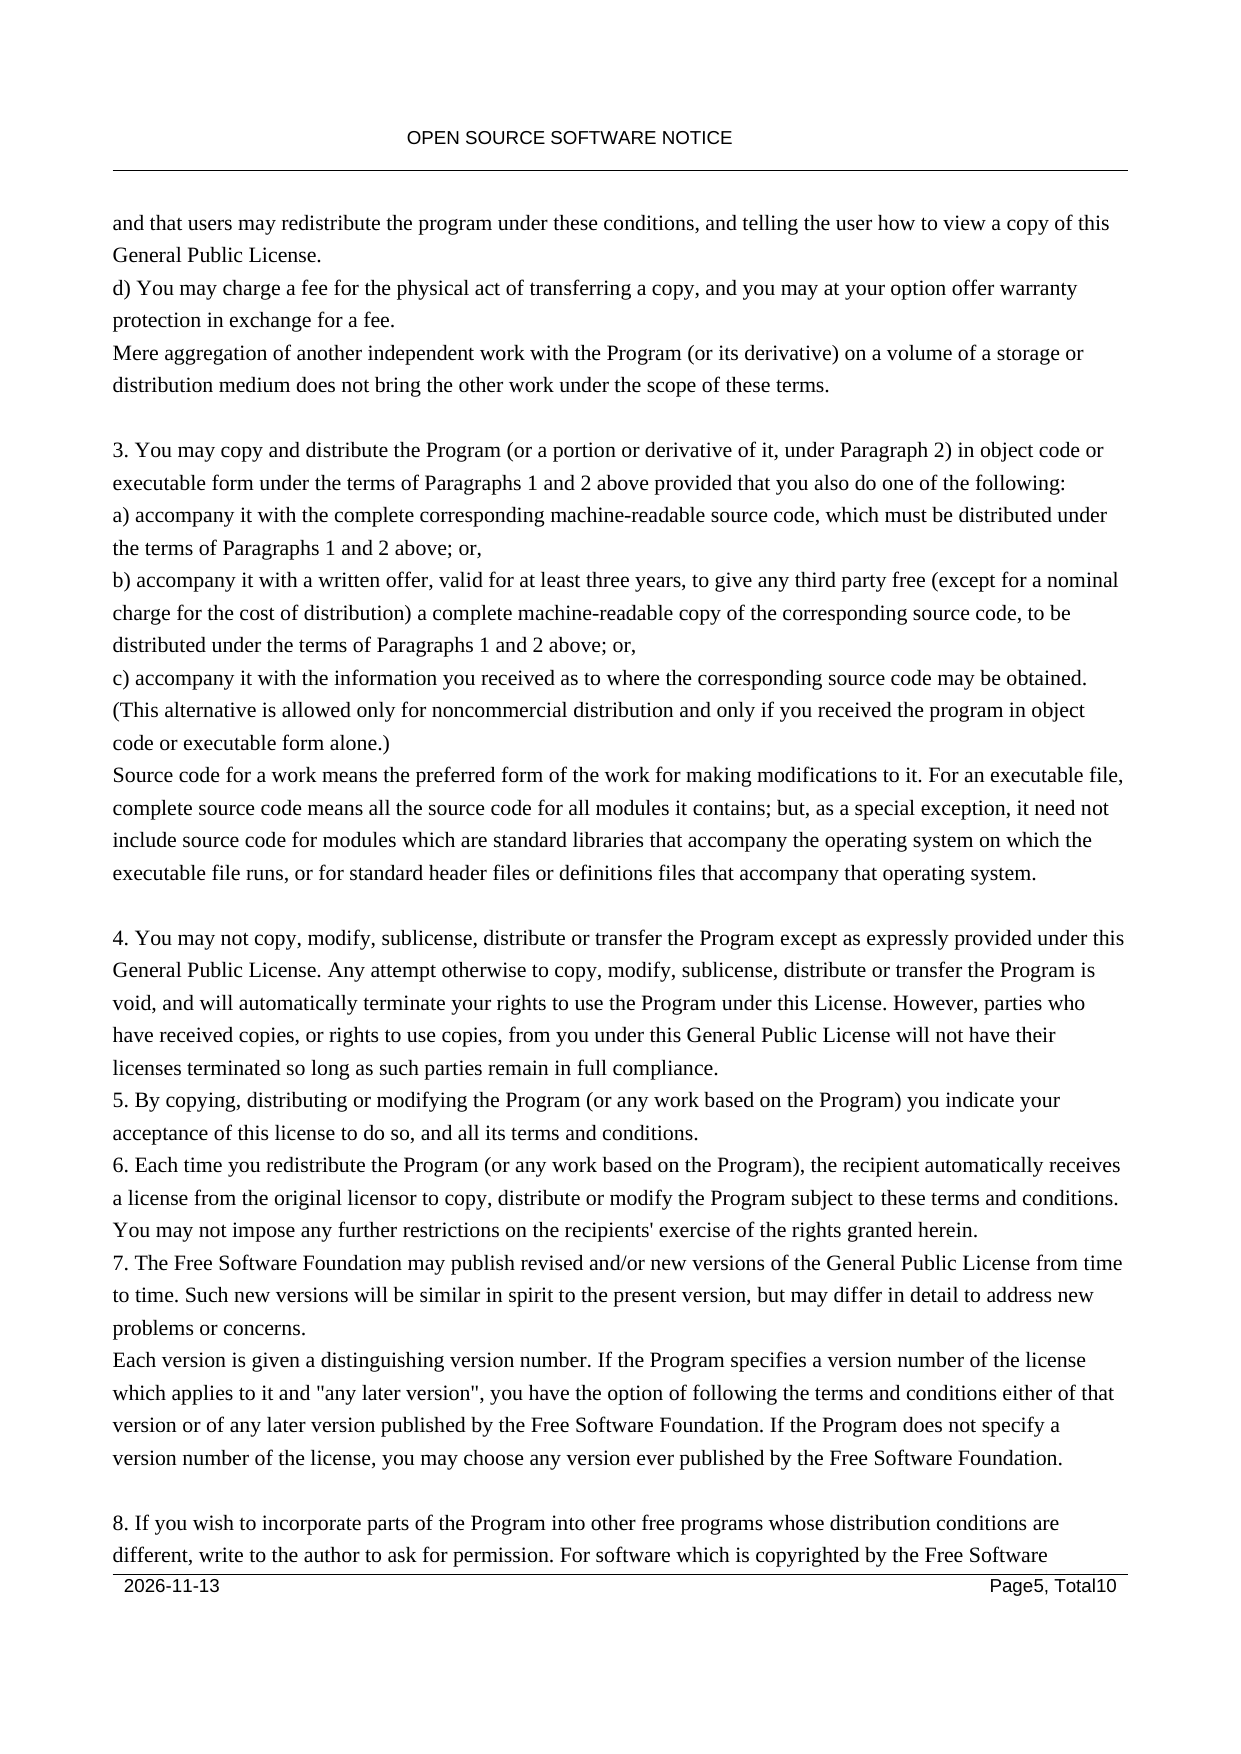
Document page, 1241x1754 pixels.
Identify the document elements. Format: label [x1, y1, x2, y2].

text [112, 206, 1128, 1571]
